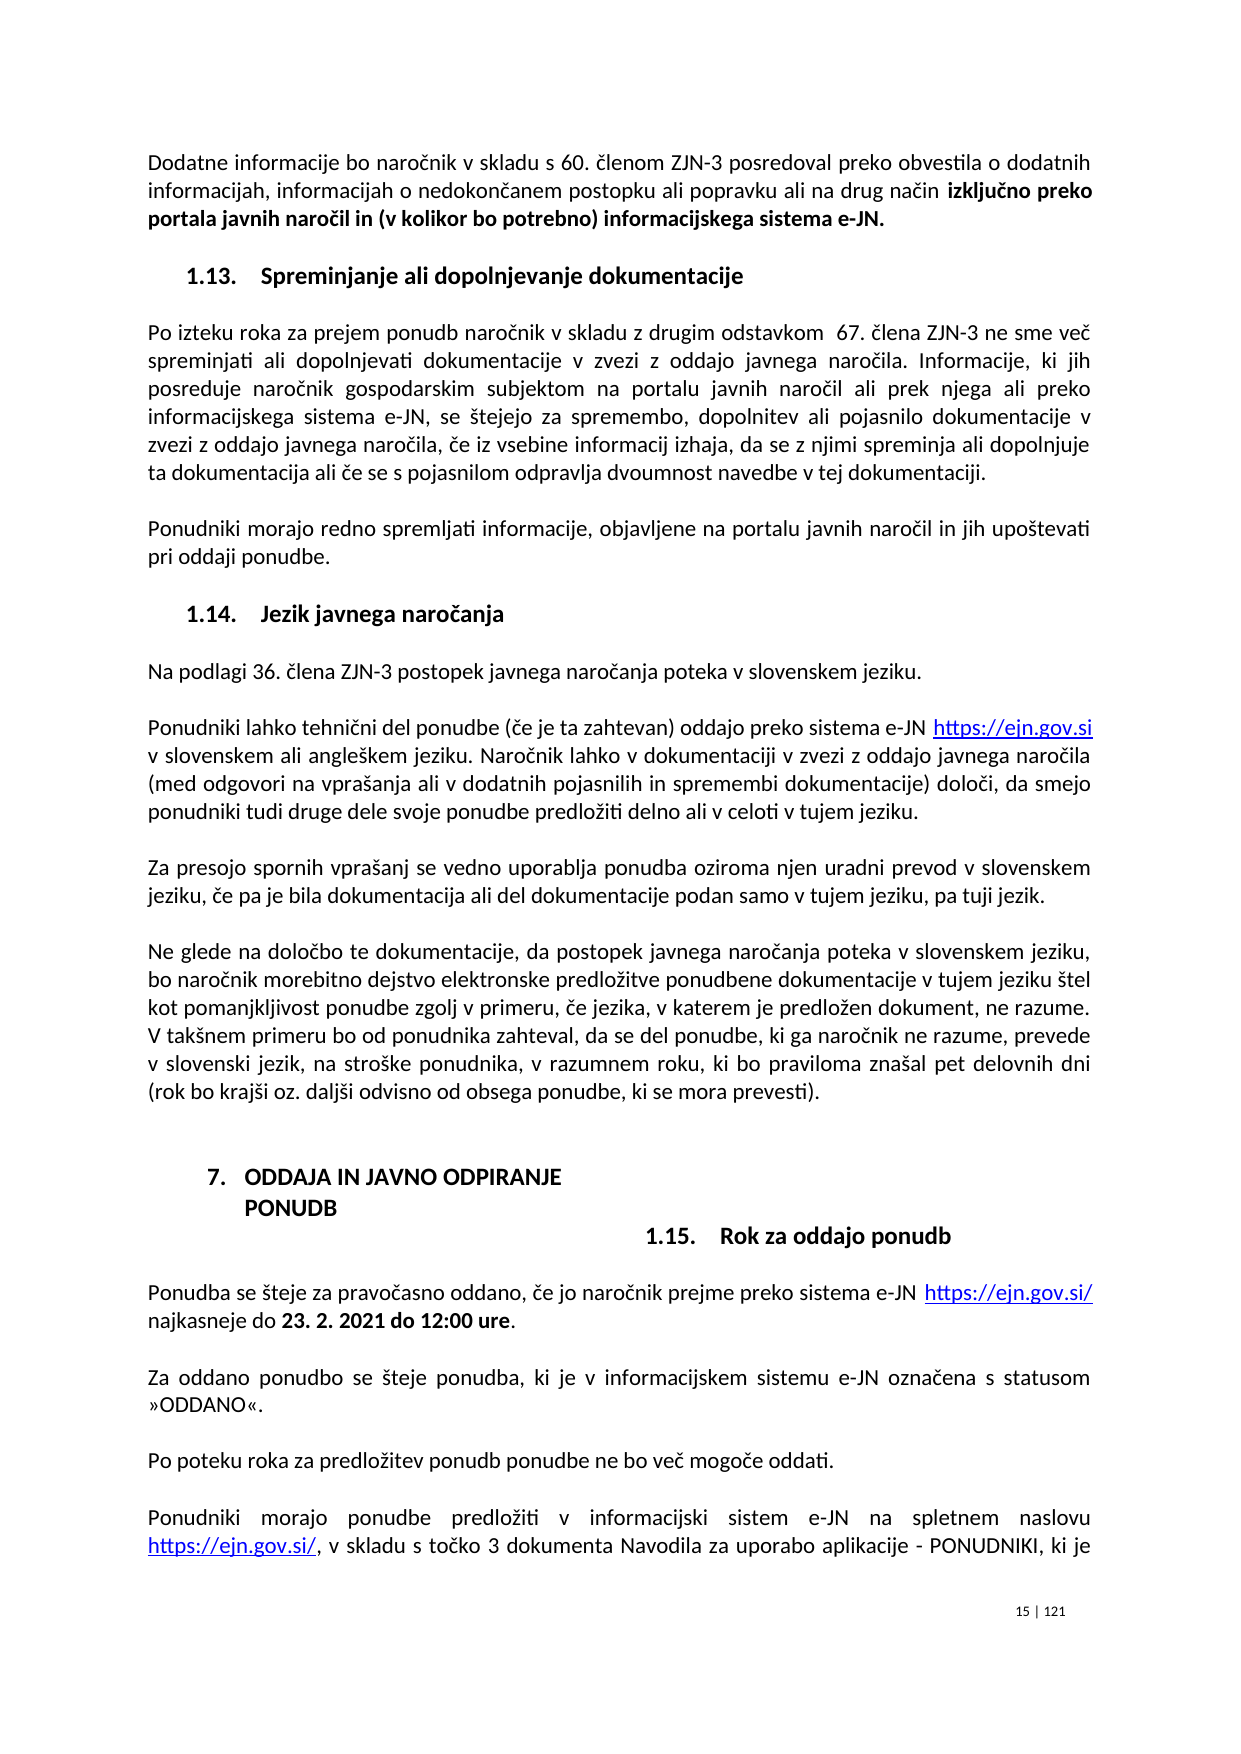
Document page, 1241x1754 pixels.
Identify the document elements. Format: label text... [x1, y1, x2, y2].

subtitle Jezik javnega naročanja [186, 598, 1092, 629]
subtitle Spreminjanje ali dopolnjevanje dokumentacije [186, 260, 1092, 290]
subtitle Rok za oddajo ponudb [186, 1220, 1092, 1251]
text Ponudba se šteje za pravočasno oddano, če jo naročnik prejme preko sistema e-JN https://ejn.gov.si/ najkasneje do 23. 2. 2021 do 12:00 ure. [148, 1278, 1092, 1334]
text Ne glede na določbo te dokumentacije, da postopek javnega naročanja poteka v slovenskem jeziku, bo naročnik morebitno dejstvo elektronske predložitve ponudbene dokumentacije v tujem jeziku štel kot pomanjkljivost ponudbe zgolj v primeru, če jezika, v katerem je predložen dokument, ne razume. V takšnem primeru bo od ponudnika zahteval, da se del ponudbe, ki ga naročnik ne razume, prevede v slovenski jezik, na stroške ponudnika, v razumnem roku, ki bo praviloma znašal pet delovnih dni (rok bo krajši oz. daljši odvisno od obsega ponudbe, ki se mora prevesti). [148, 937, 1092, 1105]
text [148, 1503, 1092, 1559]
text Ponudniki morajo redno spremljati informacije, objavljene na portalu javnih naročil in jih upoštevati pri oddaji ponudbe. [148, 514, 1092, 571]
subtitle ODDAJA IN JAVNO ODPIRANJE PONUDB [207, 1162, 607, 1223]
text Ponudniki lahko tehnični del ponudbe (če je ta zahtevan) oddajo preko sistema e-JN https://ejn.gov.si v slovenskem ali angleškem jeziku. Naročnik lahko v dokumentaciji v zvezi z oddajo javnega naročila (med odgovori na vprašanja ali v dodatnih pojasnilih in spremembi dokumentacije) določi, da smejo ponudniki tudi druge dele svoje ponudbe predložiti delno ali v celoti v tujem jeziku. [148, 713, 1092, 825]
text Za oddano ponudbo se šteje ponudba, ki je v informacijskem sistemu e-JN označena s statusom »ODDANO«. [148, 1363, 1092, 1419]
text Na podlagi 36. člena ZJN-3 postopek javnega naročanja poteka v slovenskem jeziku. [148, 657, 1092, 685]
text Za presojo spornih vprašanj se vedno uporablja ponudba oziroma njen uradni prevod v slovenskem jeziku, če pa je bila dokumentacija ali del dokumentacije podan samo v tujem jeziku, pa tuji jezik. [148, 853, 1092, 909]
text Po poteku roka za predložitev ponudb ponudbe ne bo več mogoče oddati. [148, 1447, 1092, 1475]
text Po izteku roka za prejem ponudb naročnik v skladu z drugim odstavkom 67. člena ZJN-3 ne sme več spreminjati ali dopolnjevati dokumentacije v zvezi z oddajo javnega naročila. Informacije, ki jih posreduje naročnik gospodarskim subjektom na portalu javnih naročil ali prek njega ali preko informacijskega sistema e-JN, se štejejo za spremembo, dopolnitev ali pojasnilo dokumentacije v zvezi z oddajo javnega naročila, če iz vsebine informacij izhaja, da se z njimi spreminja ali dopolnjuje ta dokumentacija ali če se s pojasnilom odpravlja dvoumnost navedbe v tej dokumentaciji. [148, 318, 1092, 486]
text Dodatne informacije bo naročnik v skladu s 60. členom ZJN-3 posredoval preko obvestila o dodatnih informacijah, informacijah o nedokončanem postopku ali popravku ali na drug način izključno preko portala javnih naročil in (v kolikor bo potrebno) informacijskega sistema e-JN. [148, 148, 1092, 232]
